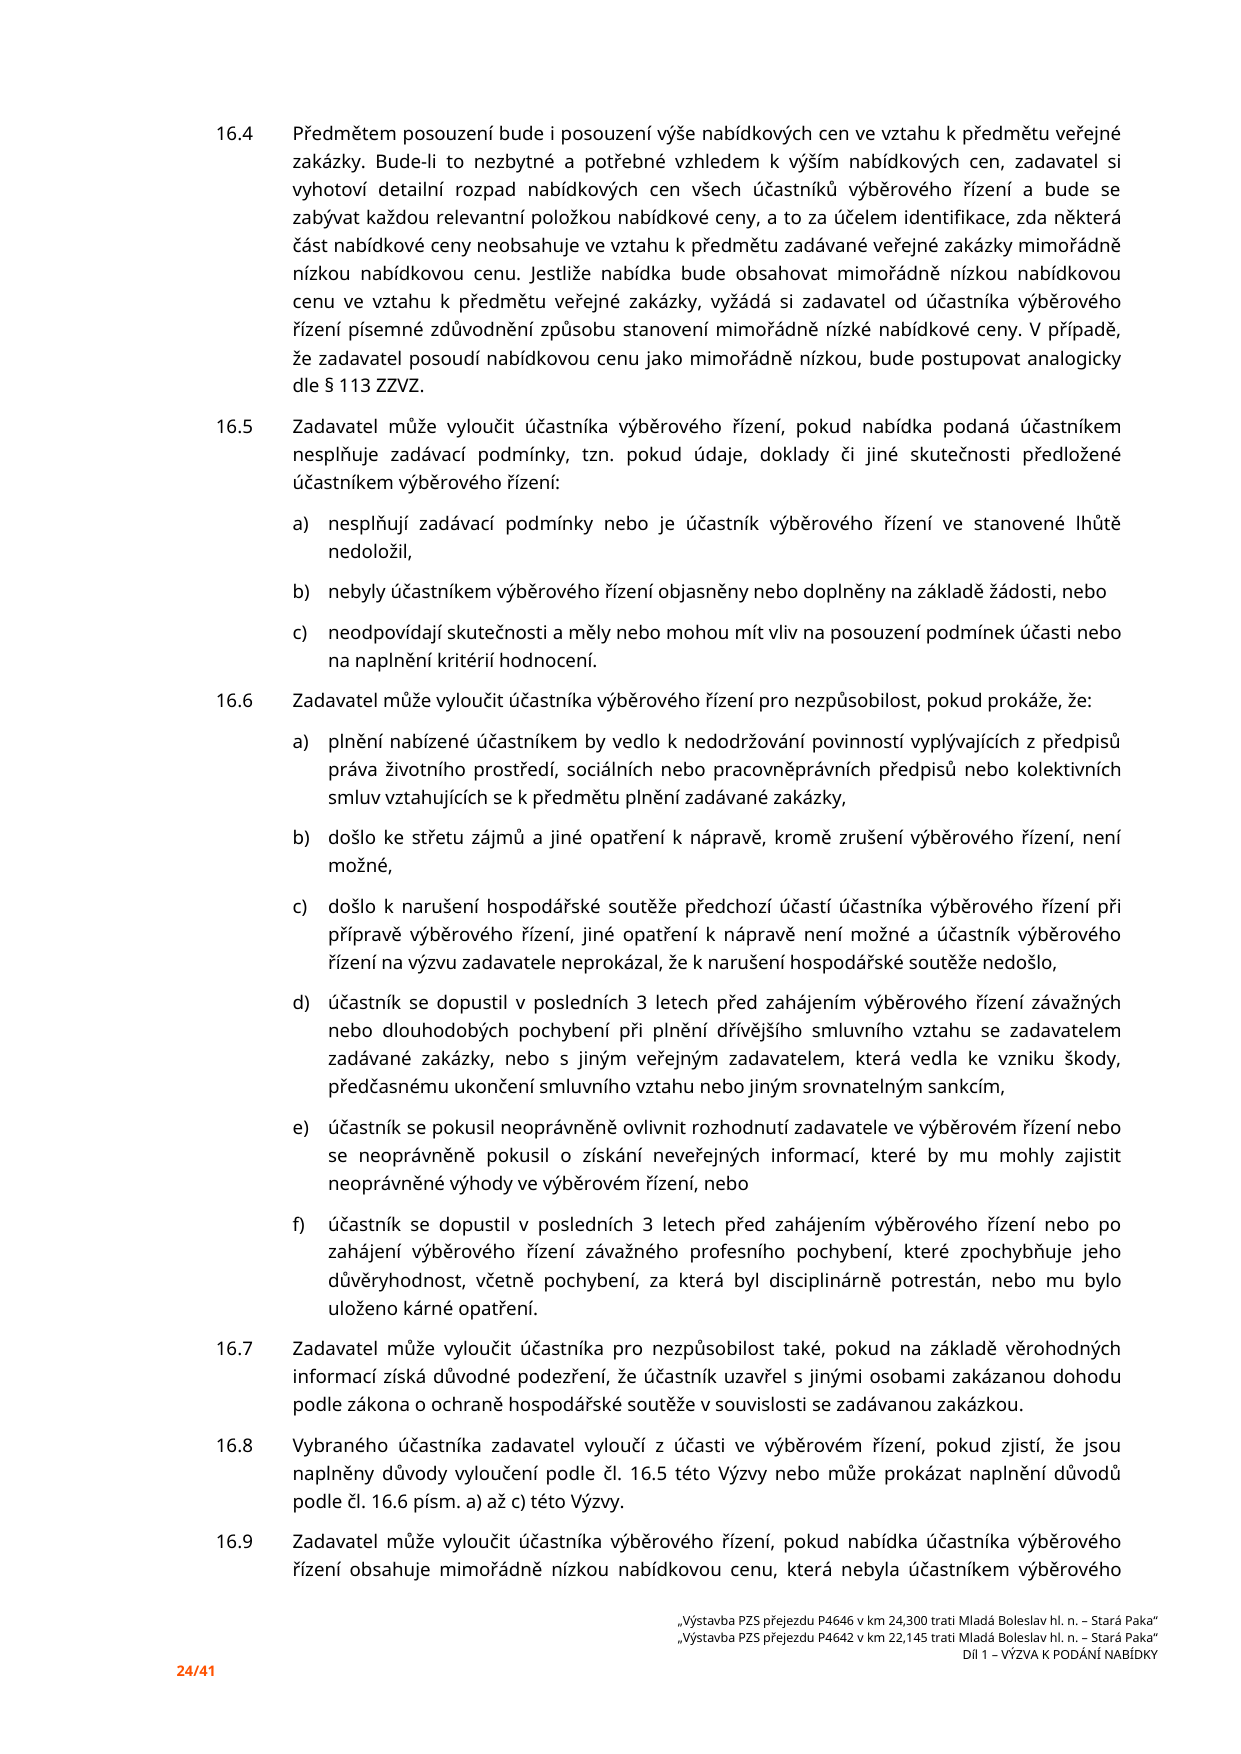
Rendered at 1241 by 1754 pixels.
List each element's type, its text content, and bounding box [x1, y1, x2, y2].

list neodpovídají skutečnosti a měly nebo mohou mít vliv na posouzení podmínek účasti nebo na naplnění kritérií hodnocení. [292, 619, 1122, 672]
text Předmětem posouzení bude i posouzení výše nabídkových cen ve vztahu k předmětu veřejné zakázky. Bude-li to nezbytné a potřebné vzhledem k výším nabídkových cen, zadavatel si vyhotoví detailní rozpad nabídkových cen všech účastníků výběrového řízení a bude se zabývat každou relevantní položkou nabídkové ceny, a to za účelem identifikace, zda některá část nabídkové ceny neobsahuje ve vztahu k předmětu zadávané veřejné zakázky mimořádně nízkou nabídkovou cenu. Jestliže nabídka bude obsahovat mimořádně nízkou nabídkovou cenu ve vztahu k předmětu veřejné zakázky, vyžádá si zadavatel od účastníka výběrového řízení písemné zdůvodnění způsobu stanovení mimořádně nízké nabídkové ceny. V případě, že zadavatel posoudí nabídkovou cenu jako mimořádně nízkou, bude postupovat analogicky dle § 113 ZZVZ. [216, 121, 1122, 398]
text Zadavatel může vyloučit účastníka pro nezpůsobilost také, pokud na základě věrohodných informací získá důvodné podezření, že účastník uzavřel s jinými osobami zakázanou dohodu podle zákona o ochraně hospodářské soutěže v souvislosti se zadávanou zakázkou. [216, 1335, 1122, 1417]
list účastník se pokusil neoprávněně ovlivnit rozhodnutí zadavatele ve výběrovém řízení nebo se neoprávněně pokusil o získání neveřejných informací, které by mu mohly zajistit neoprávněné výhody ve výběrovém řízení, nebo [292, 1114, 1122, 1196]
list plnění nabízené účastníkem by vedlo k nedodržování povinností vyplývajících z předpisů práva životního prostředí, sociálních nebo pracovněprávních předpisů nebo kolektivních smluv vztahujících se k předmětu plnění zadávané zakázky, [292, 728, 1122, 809]
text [216, 1528, 1122, 1582]
text Zadavatel může vyloučit účastníka výběrového řízení pro nezpůsobilost, pokud prokáže, že: [216, 687, 1122, 713]
list nesplňují zadávací podmínky nebo je účastník výběrového řízení ve stanovené lhůtě nedoložil, [292, 510, 1122, 563]
list účastník se dopustil v posledních 3 letech před zahájením výběrového řízení závažných nebo dlouhodobých pochybení při plnění dřívějšího smluvního vztahu se zadavatelem zadávané zakázky, nebo s jiným veřejným zadavatelem, která vedla ke vzniku škody, předčasnému ukončení smluvního vztahu nebo jiným srovnatelným sankcím, [292, 990, 1122, 1099]
text Vybraného účastníka zadavatel vyloučí z účasti ve výběrovém řízení, pokud zjistí, že jsou naplněny důvody vyloučení podle čl. 16.5 této Výzvy nebo může prokázat naplnění důvodů podle čl. 16.6 písm. a) až c) této Výzvy. [216, 1432, 1122, 1513]
list účastník se dopustil v posledních 3 letech před zahájením výběrového řízení nebo po zahájení výběrového řízení závažného profesního pochybení, které zpochybňuje jeho důvěryhodnost, včetně pochybení, za která byl disciplinárně potrestán, nebo mu bylo uloženo kárné opatření. [292, 1211, 1122, 1320]
list nebyly účastníkem výběrového řízení objasněny nebo doplněny na základě žádosti, nebo [292, 578, 1122, 604]
list došlo ke střetu zájmů a jiné opatření k nápravě, kromě zrušení výběrového řízení, není možné, [292, 824, 1122, 878]
list došlo k narušení hospodářské soutěže předchozí účastí účastníka výběrového řízení při přípravě výběrového řízení, jiné opatření k nápravě není možné a účastník výběrového řízení na výzvu zadavatele neprokázal, že k narušení hospodářské soutěže nedošlo, [292, 893, 1122, 975]
text Zadavatel může vyloučit účastníka výběrového řízení, pokud nabídka podaná účastníkem nesplňuje zadávací podmínky, tzn. pokud údaje, doklady či jiné skutečnosti předložené účastníkem výběrového řízení: [216, 413, 1122, 495]
